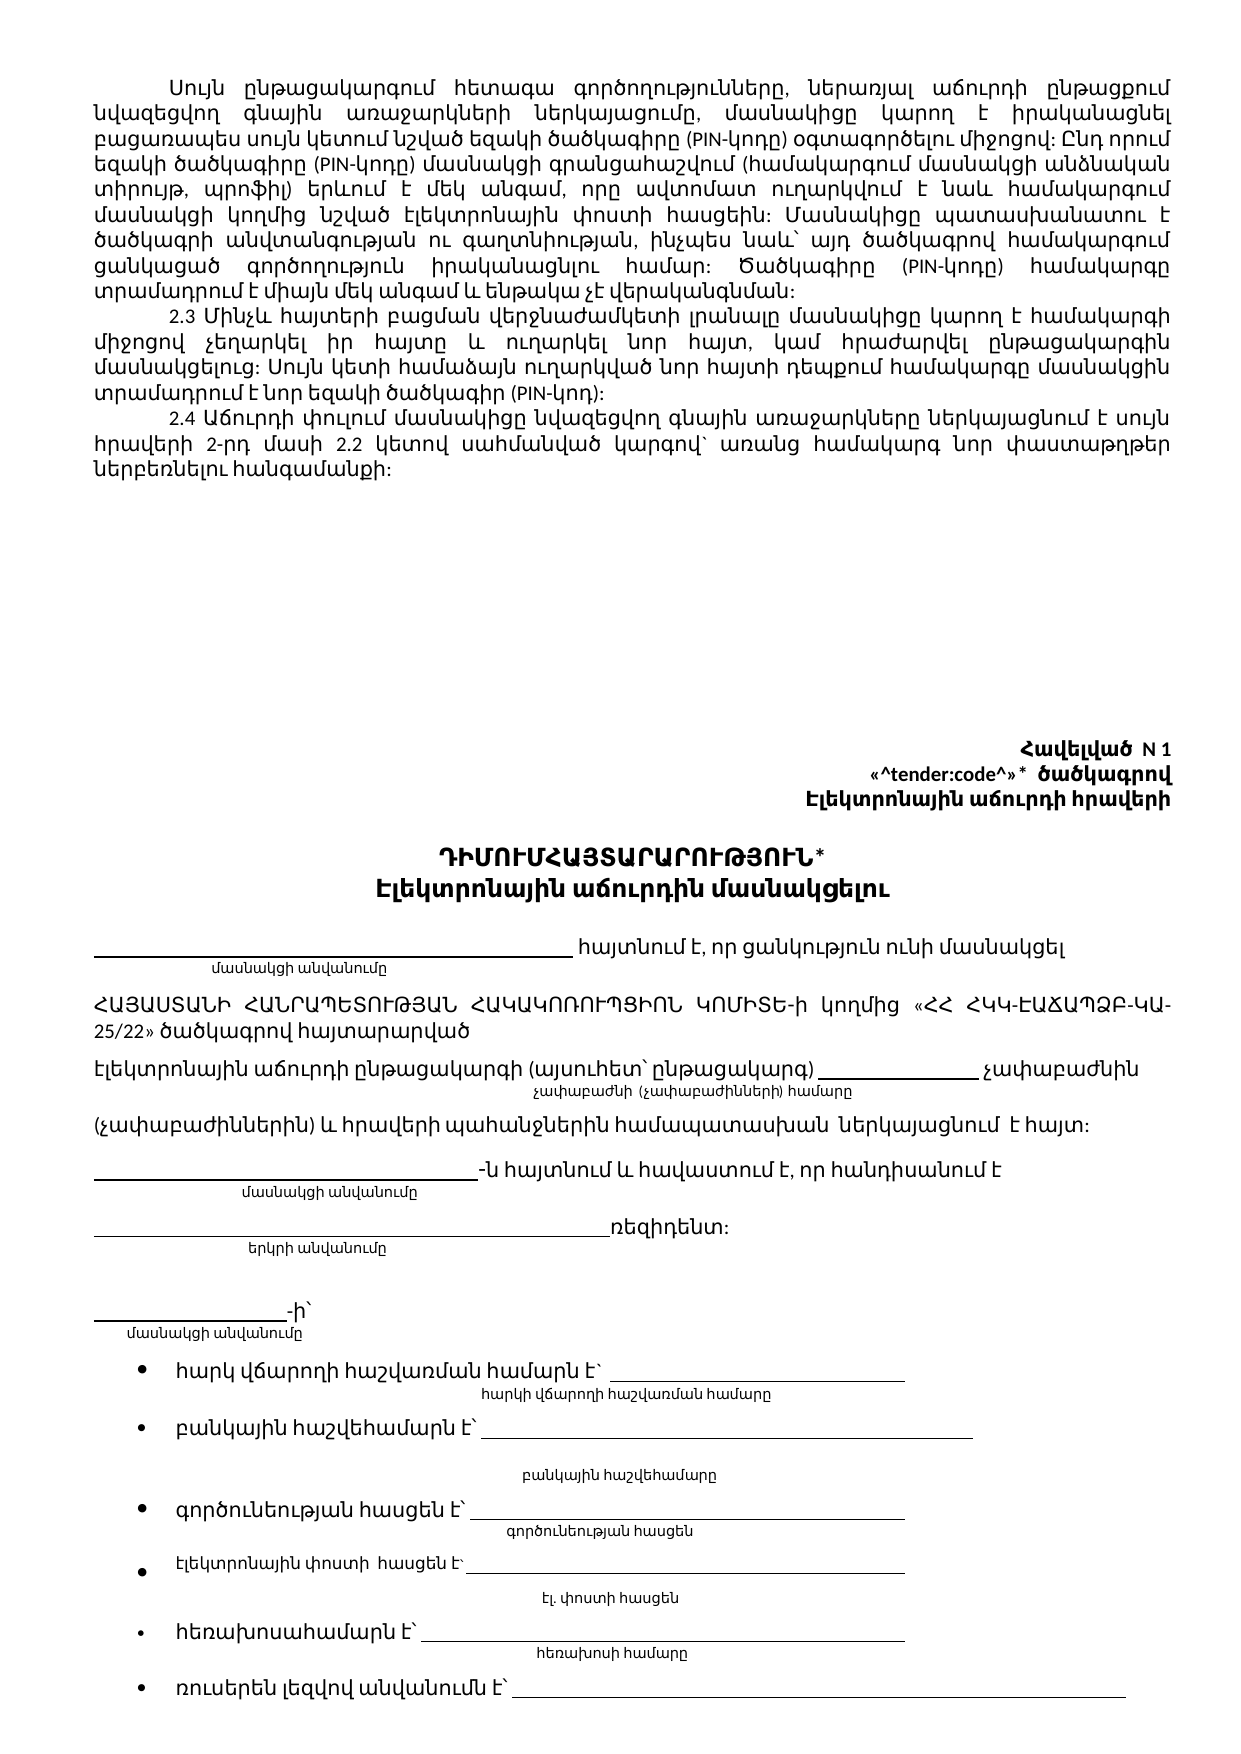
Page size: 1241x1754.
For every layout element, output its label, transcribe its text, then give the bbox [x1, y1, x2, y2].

text մասնակցի անվանումը [94, 1324, 1171, 1354]
text էլ. փոստի հասցեն [94, 1589, 1171, 1619]
text մասնակցի անվանումը [94, 959, 1171, 990]
text մասնակցի անվանումը [94, 1183, 1171, 1214]
text ՀԱՅԱՍՏԱՆԻ ՀԱՆՐԱՊԵՏՈՒԹՅԱՆ ՀԱԿԱԿՈՌՈՒՊՑԻՈՆ ԿՈՄԻՏԵ-ի կողմից «ՀՀ ՀԿԿ-ԷԱՃԱՊՁԲ-ԿԱ-25/22» ծածկագրով հայտարարված [94, 990, 1171, 1043]
list ռուսերեն լեզվով անվանումն է՝ [138, 1675, 1171, 1701]
text բանկային հաշվեհամարը [94, 1466, 1171, 1497]
text էլեկտրոնային աճուրդի ընթացակարգի (այսուհետ՝ ընթացակարգ) չափաբաժնին [94, 1056, 1171, 1082]
text չափաբաժնի (չափաբաժինների) համարը [94, 1082, 1171, 1112]
text Հավելված N 1 [94, 736, 1171, 761]
subtitle Էլեկտրոնային աճուրդին մասնակցելու [94, 873, 1171, 904]
text երկրի անվանումը [94, 1239, 1171, 1270]
text հեռախոսի համարը [462, 1645, 1171, 1675]
text ռեզիդենտ: [94, 1214, 1171, 1239]
list գործունեության հասցեն է՝ [138, 1497, 1171, 1523]
text հարկի վճարողի հաշվառման համարը [94, 1385, 1171, 1416]
text «^tender:code^»* ծածկագրով [94, 761, 1171, 787]
list էլեկտրոնային փոստի հասցեն է՝ [138, 1553, 1171, 1589]
text Էլեկտրոնային աճուրդի հրավերի [94, 787, 1171, 812]
text 2.3 Մինչև հայտերի բացման վերջնաժամկետի լրանալը մասնակիցը կարող է համակարգի միջոցով չեղարկել իր հայտը և ուղարկել նոր հայտ, կամ հրաժարվել ընթացակարգին մասնակցելուց: Սույն կետի համաձայն ուղարկված նոր հայտի դեպքում համակարգը մասնակցին տրամադրում է նոր եզակի ծածկագիր (PIN-կոդ): [94, 304, 1171, 405]
list հարկ վճարողի հաշվառման համարն է` [138, 1354, 1171, 1385]
text 2.4 Աճուրդի փուլում մասնակիցը նվազեցվող գնային առաջարկները ներկայացնում է սույն հրավերի 2-րդ մասի 2.2 կետով սահմանված կարգով` առանց համակարգ նոր փաստաթղթեր ներբեռնելու հանգամանքի: [94, 405, 1171, 482]
list հեռախոսահամարն է՝ [138, 1619, 1171, 1645]
text Սույն ընթացակարգում հետագա գործողությունները, ներառյալ աճուրդի ընթացքում նվազեցվող գնային առաջարկների ներկայացումը, մասնակիցը կարող է իրականացնել բացառապես սույն կետում նշված եզակի ծածկագիրը (PIN-կոդը) օգտագործելու միջոցով: Ընդ որում եզակի ծածկագիրը (PIN-կոդը) մասնակցի գրանցահաշվում (համակարգում մասնակցի անձնական տիրույթ, պրոֆիլ) երևում է մեկ անգամ, որը ավտոմատ ուղարկվում է նաև համակարգում մասնակցի կողմից նշված էլեկտրոնային փոստի հասցեին: Մասնակիցը պատասխանատու է ծածկագրի անվտանգության ու գաղտնիության, ինչպես նաև՝ այդ ծածկագրով համակարգում ցանկացած գործողություն իրականացնլու համար: Ծածկագիրը (PIN-կոդը) համակարգը տրամադրում է միայն մեկ անգամ և ենթակա չէ վերականգնման: [94, 75, 1171, 304]
text -ի՝ [94, 1299, 1171, 1324]
text գործունեության հասցեն [94, 1523, 1171, 1553]
text հայտնում է, որ ցանկություն ունի մասնակցել [94, 934, 1171, 959]
text -ն հայտնում և հավաստում է, որ հանդիսանում է [94, 1153, 1171, 1183]
text (չափաբաժիններին) և հրավերի պահանջներին համապատասխան ներկայացնում է հայտ: [94, 1112, 1171, 1138]
text ԴԻՄՈՒՄՀԱՅՏԱՐԱՐՈՒԹՅՈՒՆ* [94, 843, 1171, 873]
list բանկային հաշվեհամարն է՝ [138, 1416, 1171, 1466]
